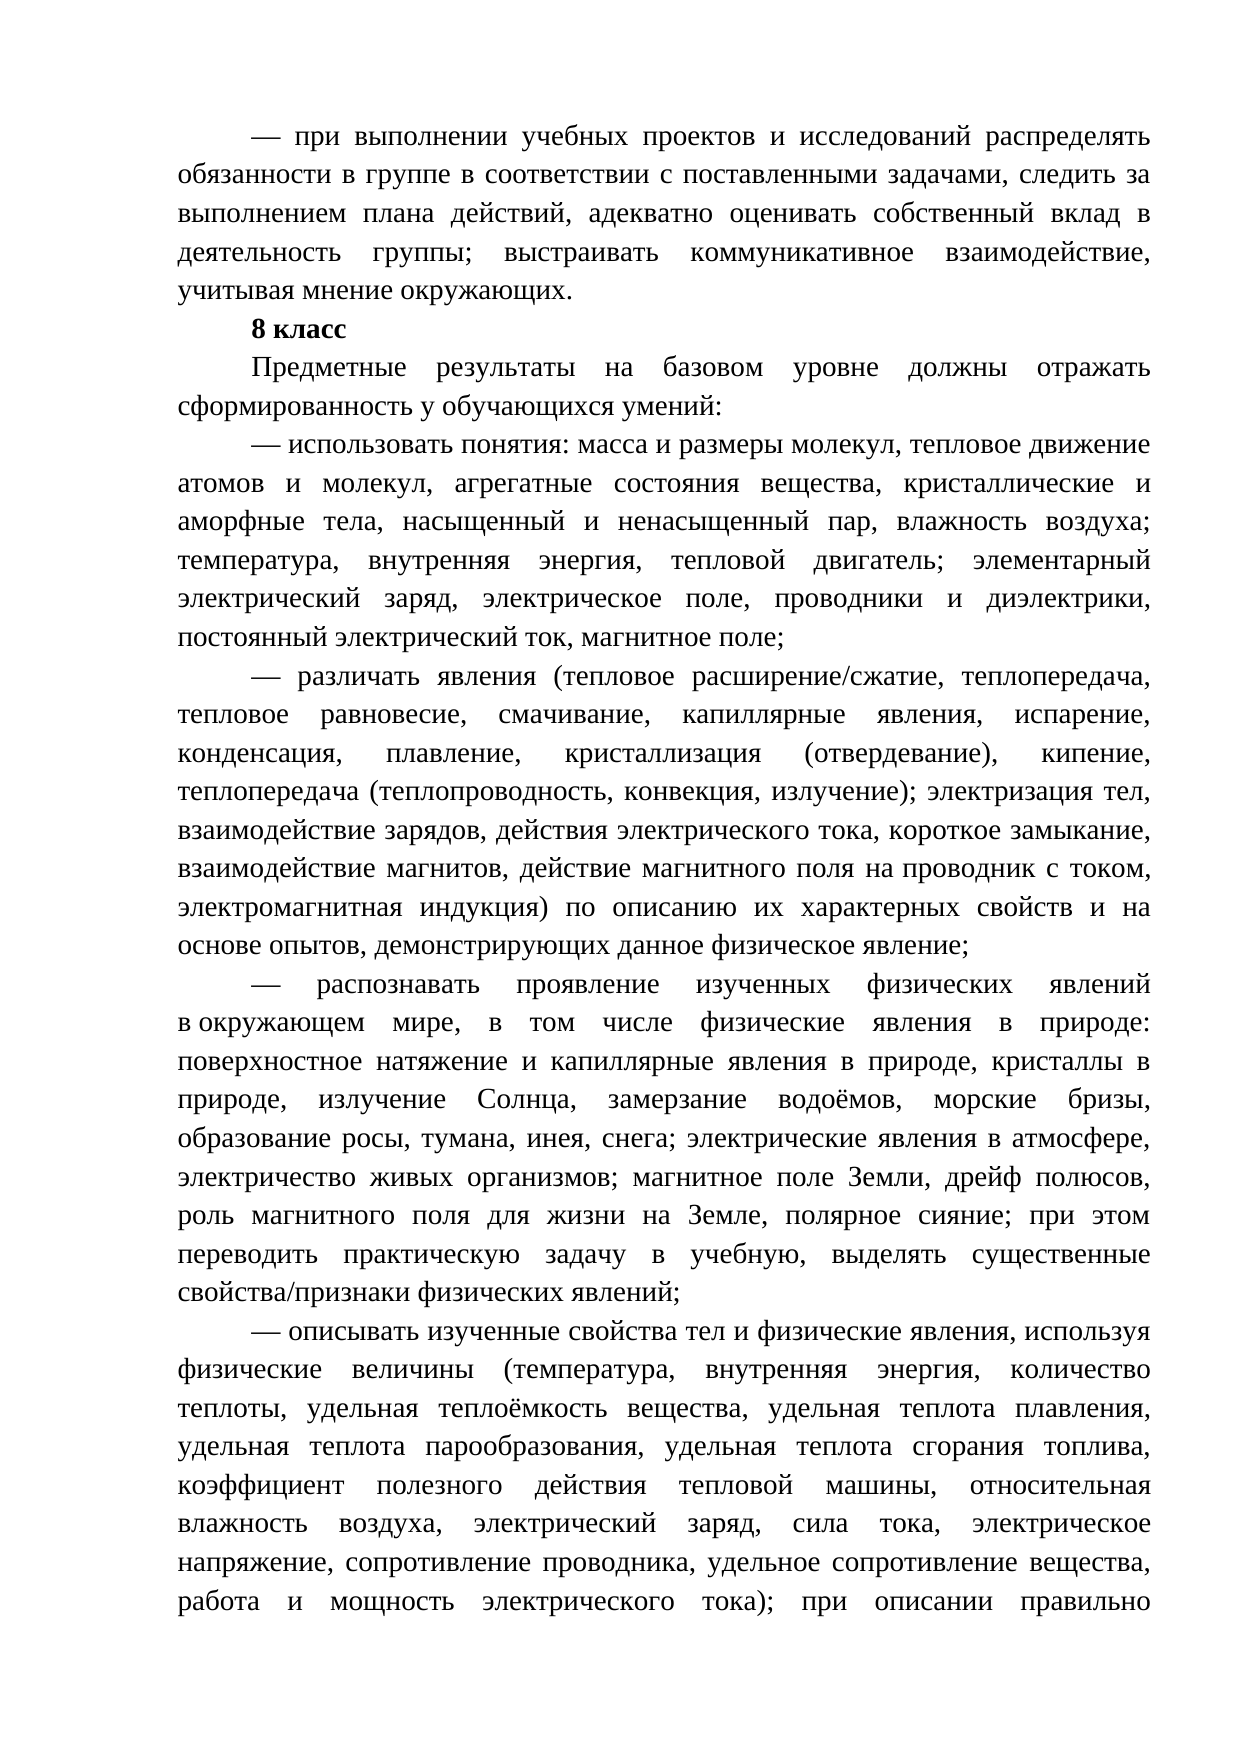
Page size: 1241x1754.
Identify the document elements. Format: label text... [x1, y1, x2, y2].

text — различать явления (тепловое расширение/сжатие, теплопередача, тепловое равновесие, смачивание, капиллярные явления, испарение, конденсация, плавление, кристаллизация (отвердевание), кипение, теплопередача (теплопроводность, конвекция, излучение); электризация тел, взаимодействие зарядов, действия электрического тока, короткое замыкание, взаимодействие магнитов, действие магнитного поля на проводник с током, электромагнитная индукция) по описанию их характерных свойств и на основе опытов, демонстрирующих данное физическое явление; [177, 658, 1152, 961]
text — использовать понятия: масса и размеры молекул, тепловое движение атомов и молекул, агрегатные состояния вещества, кристаллические и аморфные тела, насыщенный и ненасыщенный пар, влажность воздуха; температура, внутренняя энергия, тепловой двигатель; элементарный электрический заряд, электрическое поле, проводники и диэлектрики, постоянный электрический ток, магнитное поле; [177, 426, 1152, 653]
text Предметные результаты на базовом уровне должны отражать сформированность у обучающихся умений: [177, 349, 1152, 421]
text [177, 1313, 1152, 1616]
text — распознавать проявление изученных физических явлений в окружающем мире, в том числе физические явления в природе: поверхностное натяжение и капиллярные явления в природе, кристаллы в природе, излучение Солнца, замерзание водоёмов, морские бризы, образование росы, тумана, инея, снега; электрические явления в атмосфере, электричество живых организмов; магнитное поле Земли, дрейф полюсов, роль магнитного поля для жизни на Земле, полярное сияние; при этом переводить практическую задачу в учебную, выделять существенные свойства/признаки физических явлений; [177, 966, 1152, 1308]
text — при выполнении учебных проектов и исследований распределять обязанности в группе в соответствии с поставленными задачами, следить за выполнением плана действий, адекватно оценивать собственный вклад в деятельность группы; выстраивать коммуникативное взаимодействие, учитывая мнение окружающих. [177, 118, 1152, 306]
text 8 класс [177, 311, 1152, 344]
